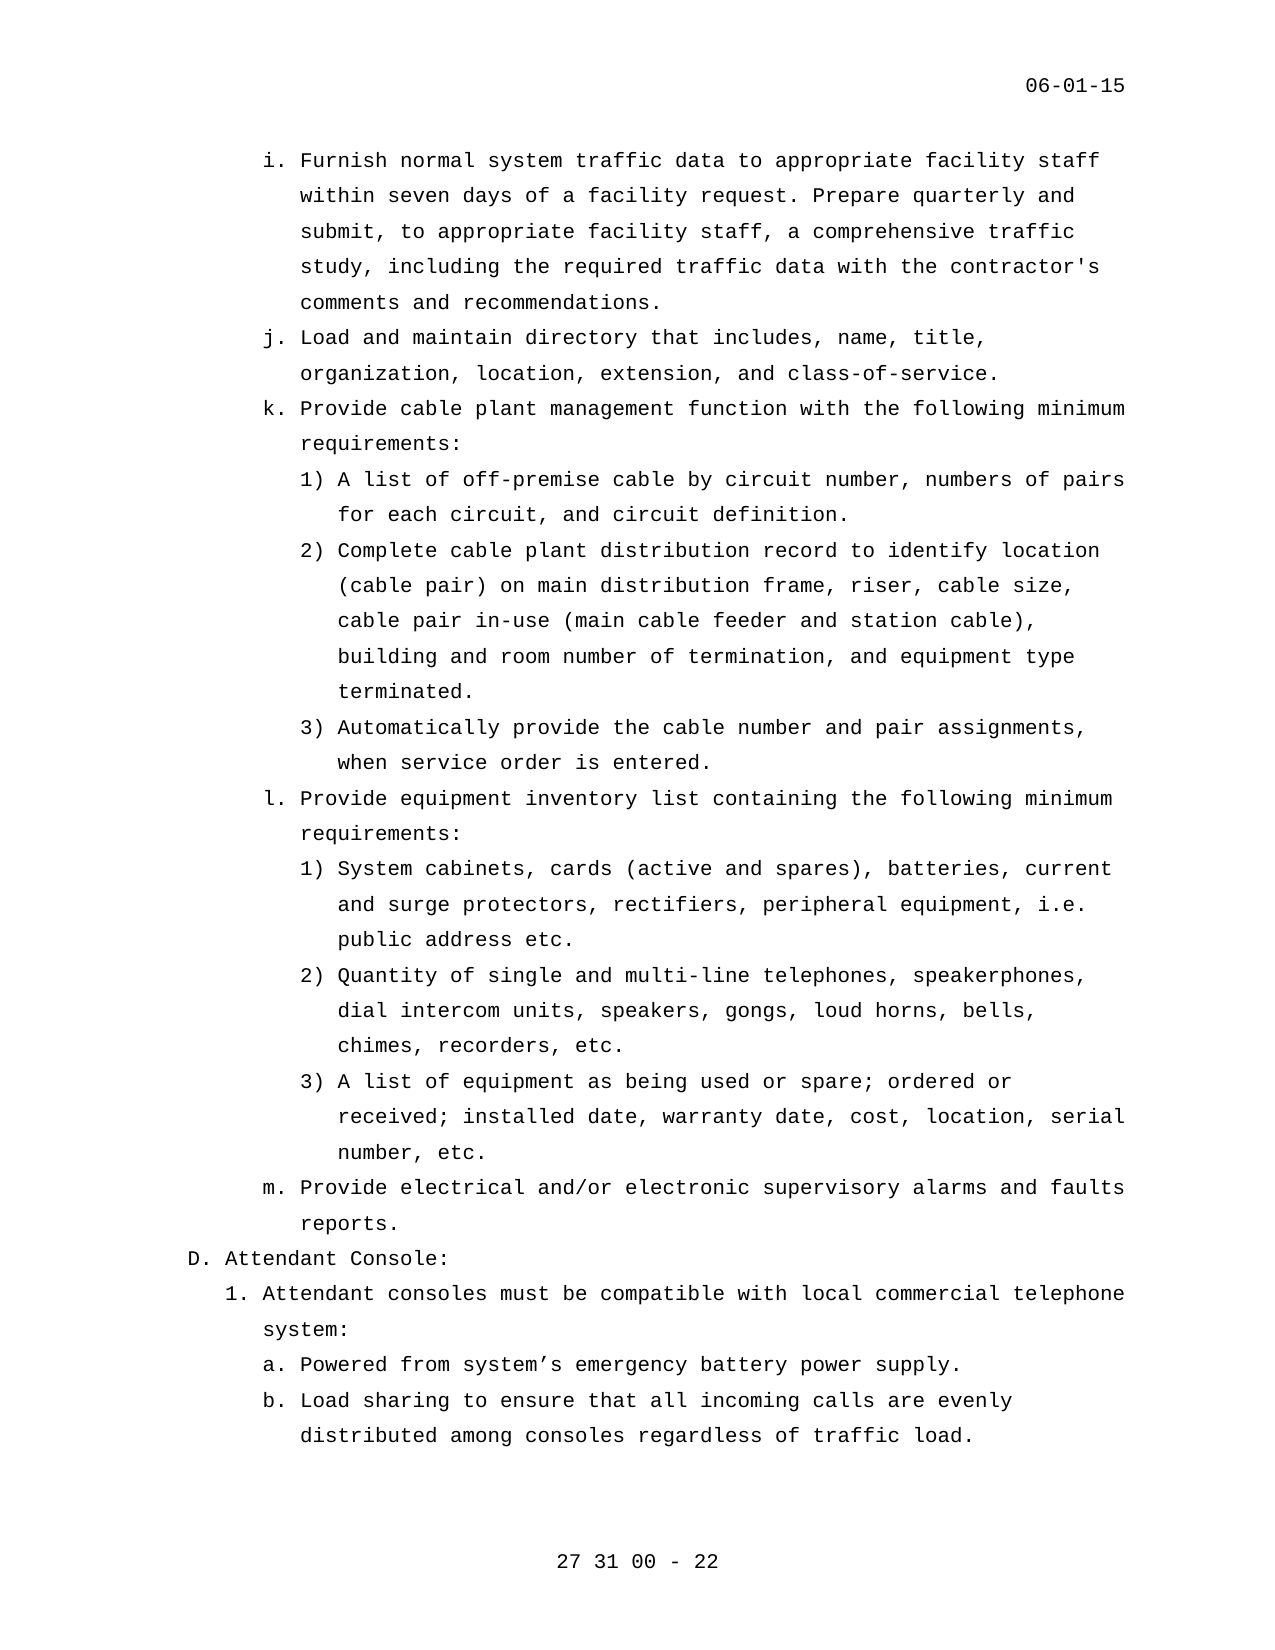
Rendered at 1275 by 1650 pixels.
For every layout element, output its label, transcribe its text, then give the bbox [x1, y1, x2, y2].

text Provide equipment inventory list containing the following minimum requirements: [262, 787, 1125, 847]
text Load sharing to ensure that all incoming calls are evenly distributed among consoles regardless of traffic load. [262, 1389, 1125, 1449]
text Attendant Console: [187, 1248, 1125, 1272]
text Automatically provide the cable number and pair assignments, when service order is entered. [300, 717, 1125, 776]
text A list of equipment as being used or spare; ordered or received; installed date, warranty date, cost, location, serial number, etc. [300, 1071, 1125, 1165]
text Quantity of single and multi-line telephones, speakerphones, dial intercom units, speakers, gongs, loud horns, bells, chimes, recorders, etc. [300, 964, 1125, 1059]
text Powered from system’s emergency battery power supply. [262, 1354, 1125, 1378]
text A list of off-premise cable by circuit number, numbers of pairs for each circuit, and circuit definition. [300, 469, 1125, 528]
text Complete cable plant distribution record to identify location (cable pair) on main distribution frame, riser, cable size, cable pair in-use (main cable feeder and station cable), building and room number of termination, and equipment type terminated. [300, 539, 1125, 705]
text Provide electrical and/or electronic supervisory alarms and faults reports. [262, 1177, 1125, 1236]
text Provide cable plant management function with the following minimum requirements: [262, 398, 1125, 457]
text Furnish normal system traffic data to appropriate facility staff within seven days of a facility request. Prepare quarterly and submit, to appropriate facility staff, a comprehensive traffic study, including the required traffic data with the contractor's comments and recommendations. [262, 150, 1125, 315]
text Attendant consoles must be compatible with local commercial telephone system: [225, 1283, 1125, 1342]
text System cabinets, cards (active and spares), batteries, current and surge protectors, rectifiers, peripheral equipment, i.e. public address etc. [300, 858, 1125, 953]
text Load and maintain directory that includes, name, title, organization, location, extension, and class-of-service. [262, 327, 1125, 386]
